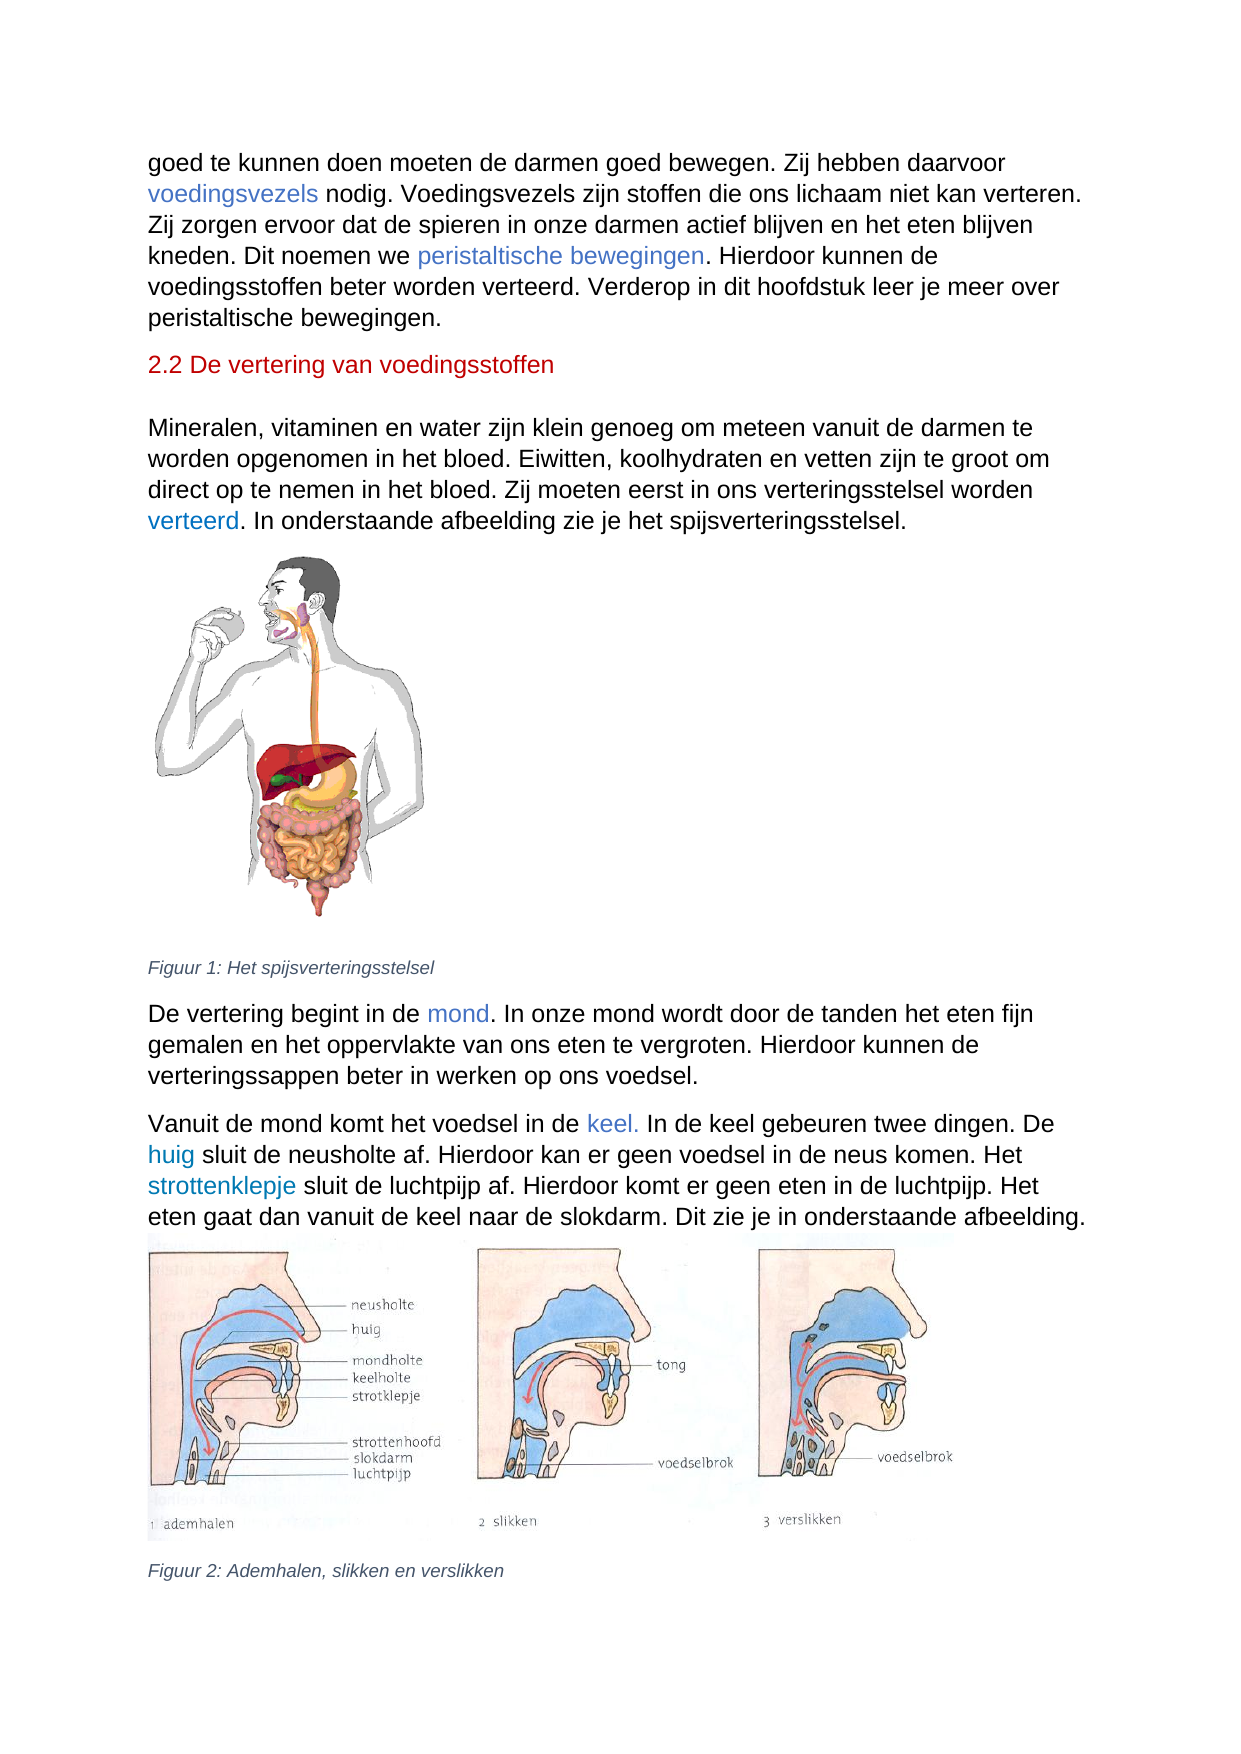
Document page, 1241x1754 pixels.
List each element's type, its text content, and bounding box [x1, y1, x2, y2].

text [148, 148, 1093, 332]
subtitle 2.2 De vertering van voedingsstoffen [148, 351, 1093, 379]
picture [147, 1233, 954, 1541]
text Mineralen, vitaminen en water zijn klein genoeg om meteen vanuit de darmen te worden opgenomen in het bloed. Eiwitten, koolhydraten en vetten zijn te groot om direct op te nemen in het bloed. Zij moeten eerst in ons verteringsstelsel worden verteerd. In onderstaande afbeelding zie je het spijsverteringsstelsel. [148, 382, 1093, 534]
text De vertering begint in de mond. In onze mond wordt door de tanden het eten fijn gemalen en het oppervlakte van ons eten te vergroten. Hierdoor kunnen de verteringssappen beter in werken op ons voedsel. [148, 999, 1093, 1090]
picture [147, 553, 437, 938]
